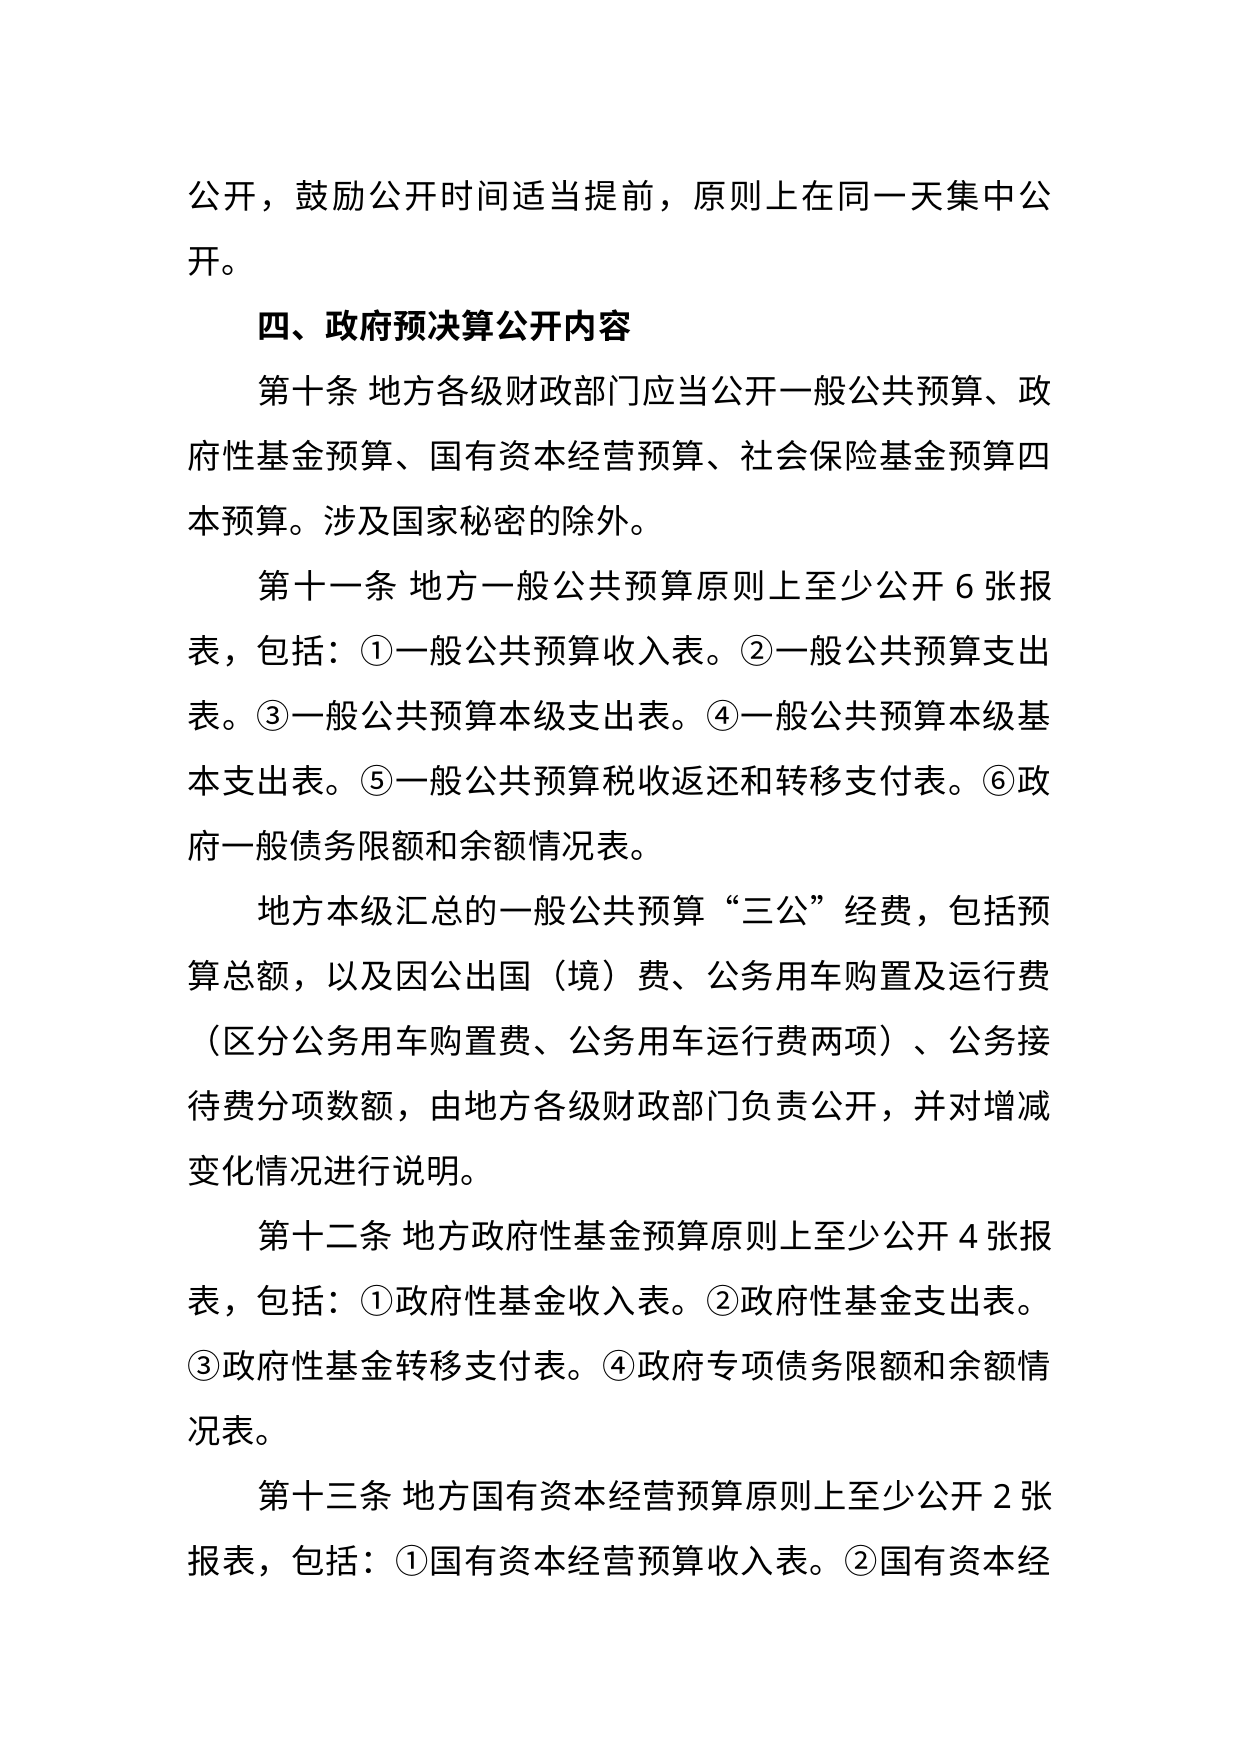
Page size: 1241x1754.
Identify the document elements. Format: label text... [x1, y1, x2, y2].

text 第十一条 地方一般公共预算原则上至少公开6张报表，包括：①一般公共预算收入表。②一般公共预算支出表。③一般公共预算本级支出表。④一般公共预算本级基本支出表。⑤一般公共预算税收返还和转移支付表。⑥政府一般债务限额和余额情况表。 [187, 552, 1053, 877]
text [187, 162, 1053, 292]
text 第十条 地方各级财政部门应当公开一般公共预算、政府性基金预算、国有资本经营预算、社会保险基金预算四本预算。涉及国家秘密的除外。 [187, 357, 1053, 552]
text 四、政府预决算公开内容 [187, 292, 1053, 357]
text 地方本级汇总的一般公共预算“三公”经费，包括预算总额，以及因公出国（境）费、公务用车购置及运行费（区分公务用车购置费、公务用车运行费两项）、公务接待费分项数额，由地方各级财政部门负责公开，并对增减变化情况进行说明。 [187, 877, 1053, 1202]
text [187, 1462, 1053, 1592]
text 第十二条 地方政府性基金预算原则上至少公开4张报表，包括：①政府性基金收入表。②政府性基金支出表。③政府性基金转移支付表。④政府专项债务限额和余额情况表。 [187, 1202, 1053, 1462]
